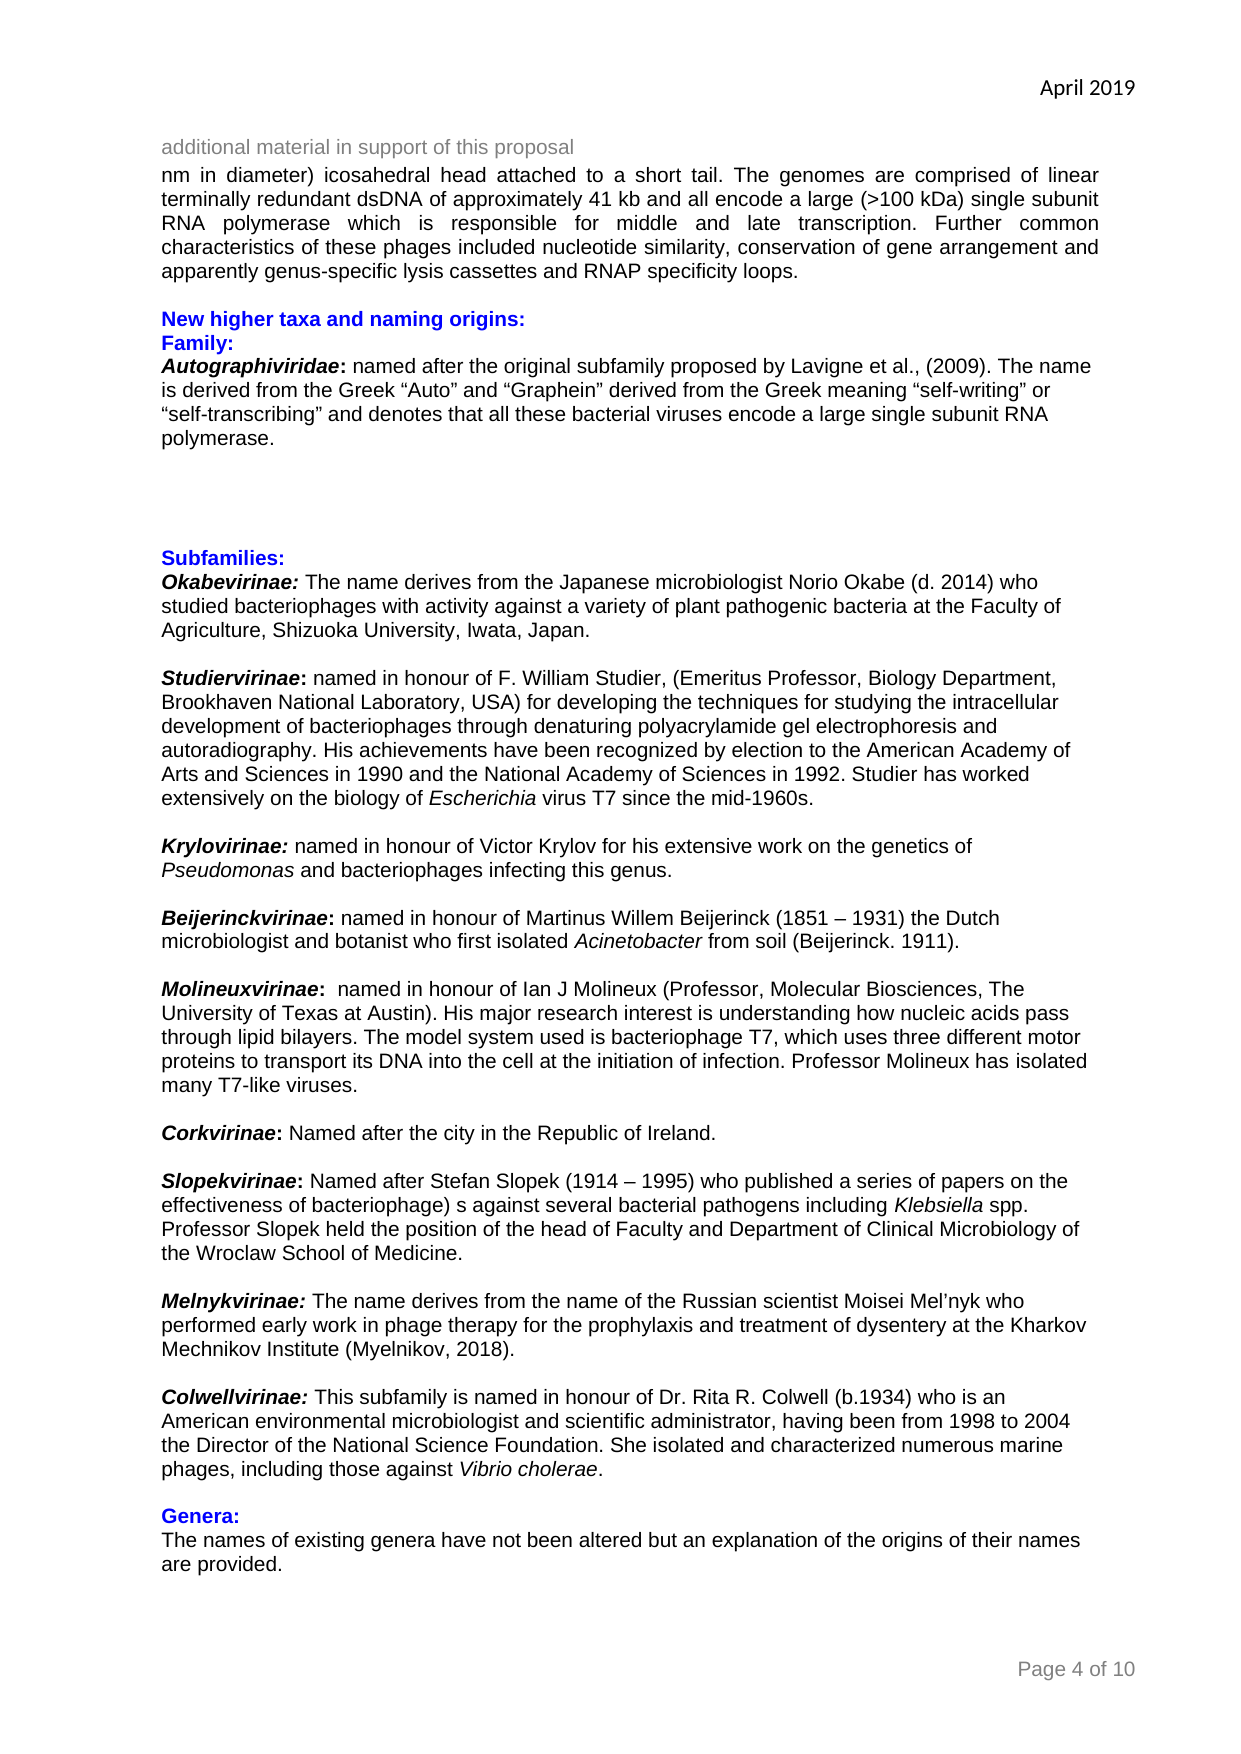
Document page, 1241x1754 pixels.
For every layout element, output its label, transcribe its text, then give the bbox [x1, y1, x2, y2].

table_header additional material in support of this proposal [150, 135, 1111, 163]
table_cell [150, 163, 1111, 1600]
